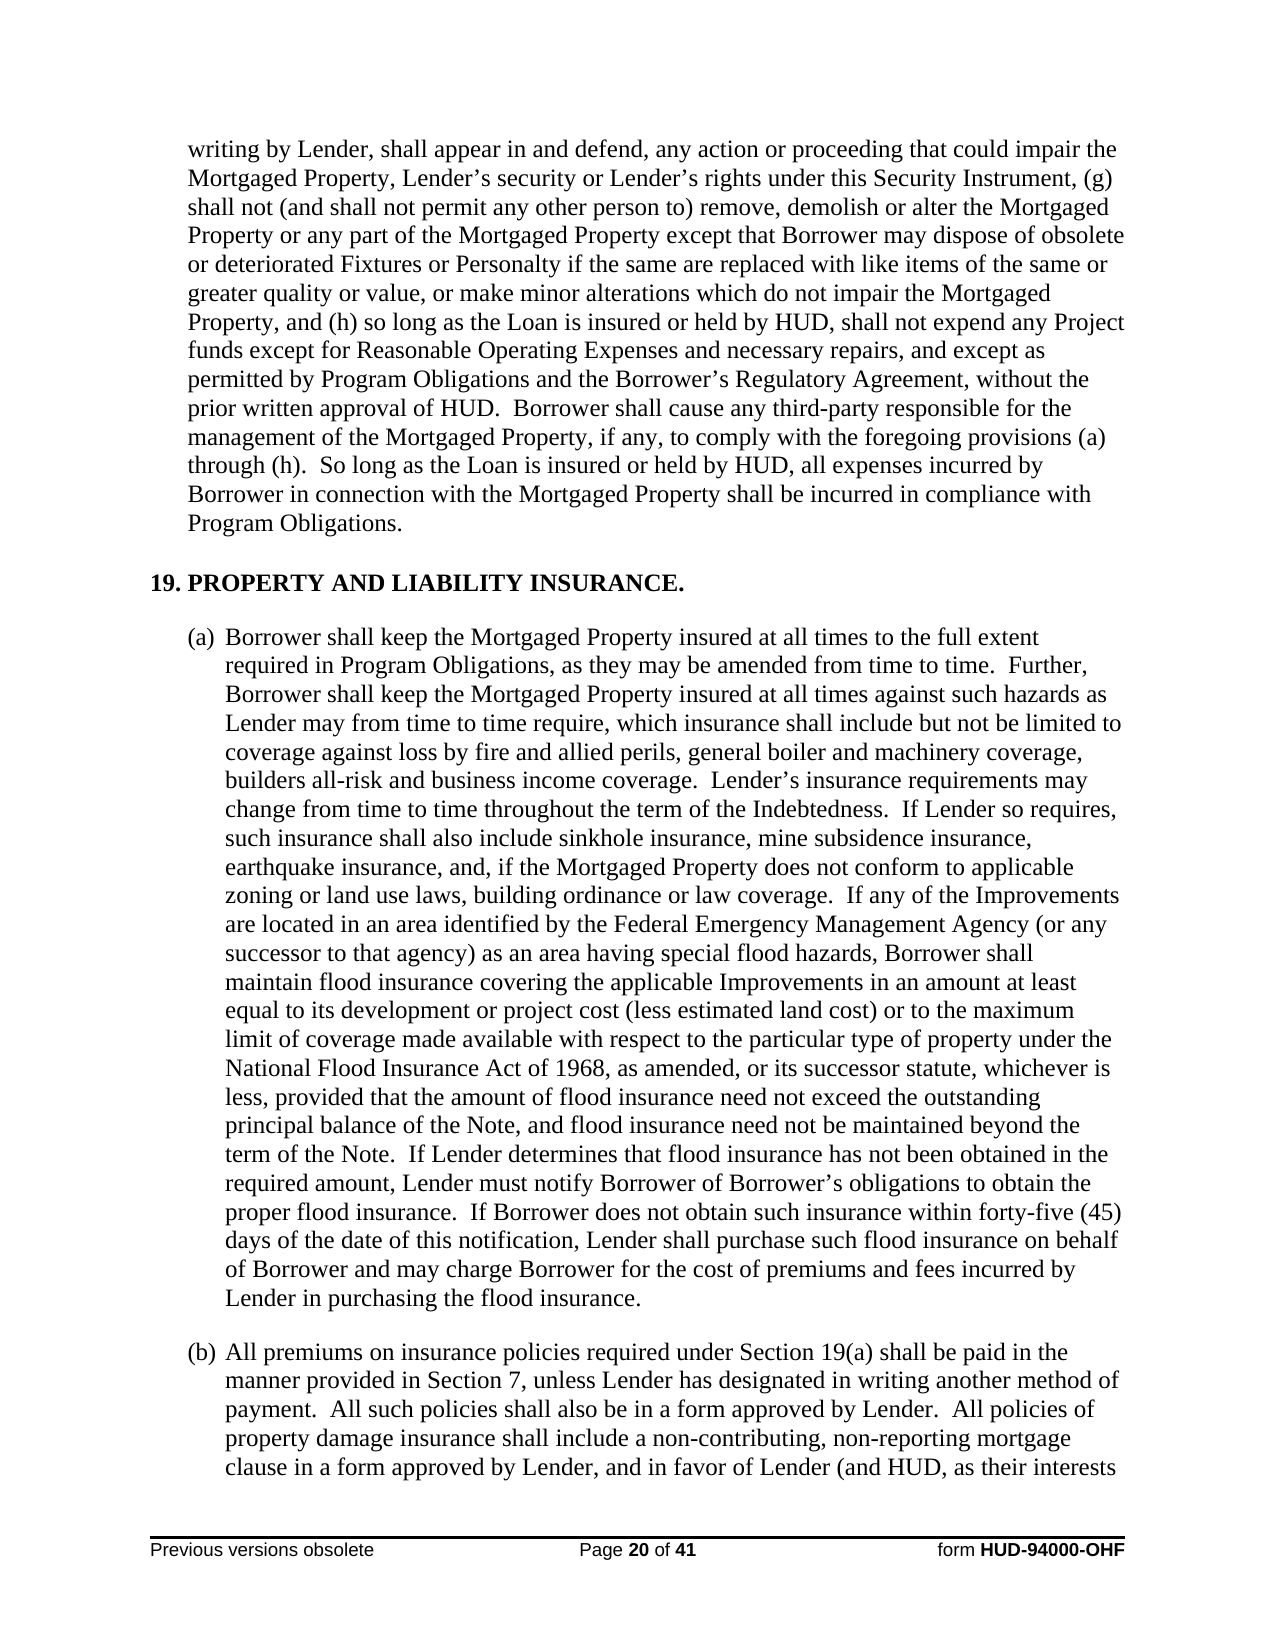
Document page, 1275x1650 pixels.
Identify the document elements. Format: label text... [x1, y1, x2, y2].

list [150, 134, 1125, 537]
list Borrower shall keep the Mortgaged Property insured at all times to the full extent required in Program Obligations, as they may be amended from time to time. Further, Borrower shall keep the Mortgaged Property insured at all times against such hazards as Lender may from time to time require, which insurance shall include but not be limited to coverage against loss by fire and allied perils, general boiler and machinery coverage, builders all-risk and business income coverage. Lender’s insurance requirements may change from time to time throughout the term of the Indebtedness. If Lender so requires, such insurance shall also include sinkhole insurance, mine subsidence insurance, earthquake insurance, and, if the Mortgaged Property does not conform to applicable zoning or land use laws, building ordinance or law coverage. If any of the Improvements are located in an area identified by the Federal Emergency Management Agency (or any successor to that agency) as an area having special flood hazards, Borrower shall maintain flood insurance covering the applicable Improvements in an amount at least equal to its development or project cost (less estimated land cost) or to the maximum limit of coverage made available with respect to the particular type of property under the National Flood Insurance Act of 1968, as amended, or its successor statute, whichever is less, provided that the amount of flood insurance need not exceed the outstanding principal balance of the Note, and flood insurance need not be maintained beyond the term of the Note. If Lender determines that flood insurance has not been obtained in the required amount, Lender must notify Borrower of Borrower’s obligations to obtain the proper flood insurance. If Borrower does not obtain such insurance within forty-five (45) days of the date of this notification, Lender shall purchase such flood insurance on behalf of Borrower and may charge Borrower for the cost of premiums and fees incurred by Lender in purchasing the flood insurance. [187, 622, 1125, 1312]
list PROPERTY AND LIABILITY INSURANCE. [150, 568, 1125, 597]
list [187, 1337, 1125, 1481]
